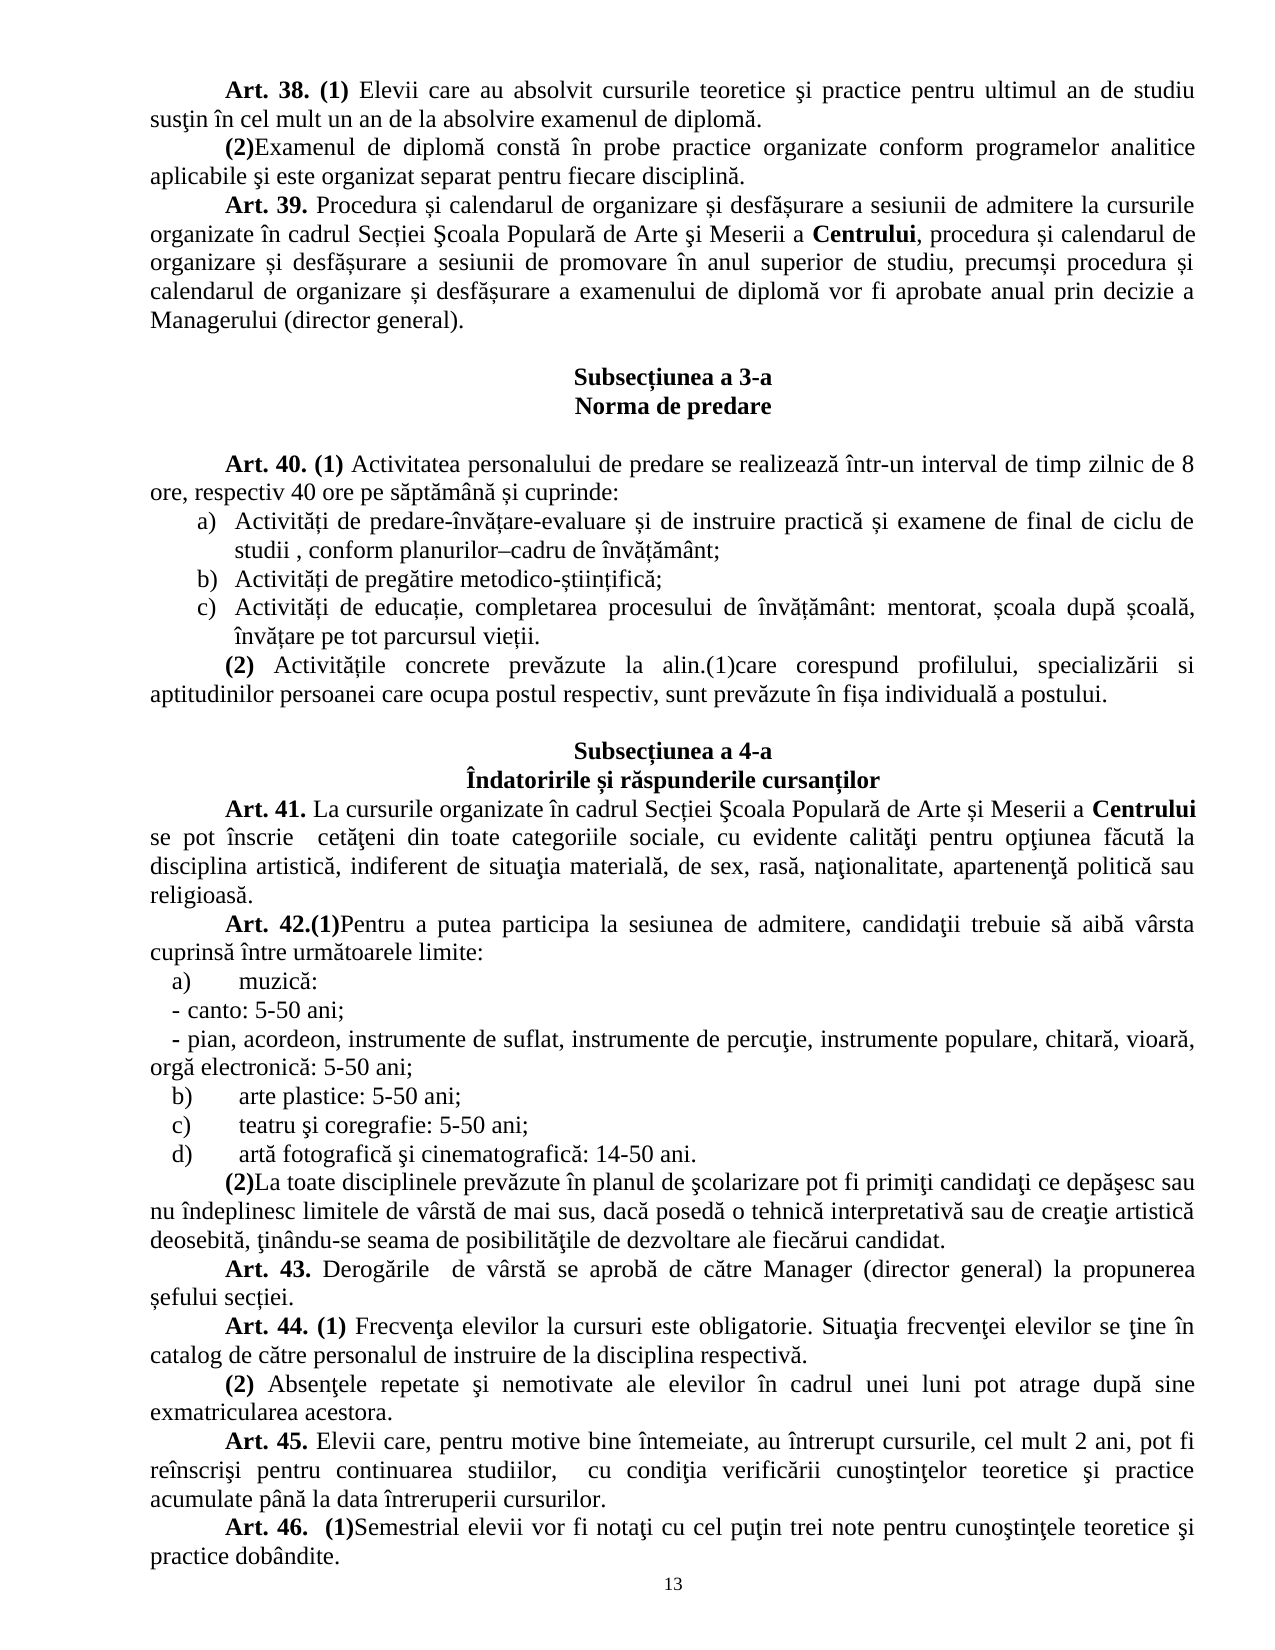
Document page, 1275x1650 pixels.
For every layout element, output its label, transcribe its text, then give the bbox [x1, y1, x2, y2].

text Îndatoririle și răspunderile cursanților [150, 765, 1196, 794]
text Norma de predare [150, 391, 1196, 420]
list artă fotografică şi cinematografică: 14-50 ani. [150, 1139, 1196, 1167]
text Subsecțiunea a 4-a [150, 736, 1196, 765]
text (2)La toate disciplinele prevăzute în planul de şcolarizare pot fi primiţi candidaţi ce depăşesc sau nu îndeplinesc limitele de vârstă de mai sus, dacă posedă o tehnică interpretativă sau de creaţie artistică deosebită, ţinându-se seama de posibilităţile de dezvoltare ale fiecărui candidat. [150, 1167, 1196, 1254]
list pian, acordeon, instrumente de suflat, instrumente de percuţie, instrumente populare, chitară, vioară, orgă electronică: 5-50 ani; [150, 1024, 1196, 1081]
list arte plastice: 5-50 ani; [150, 1081, 1196, 1110]
list teatru şi coregrafie: 5-50 ani; [150, 1110, 1196, 1139]
text (2) Absenţele repetate şi nemotivate ale elevilor în cadrul unei luni pot atrage după sine exmatricularea acestora. [150, 1369, 1196, 1426]
list Activități de predare-învățare-evaluare și de instruire practică și examene de final de ciclu de studii , conform planurilor–cadru de învățământ; [197, 506, 1196, 564]
list muzică: [150, 966, 1196, 995]
list Activități de educație, completarea procesului de învățământ: mentorat, școala după școală, învățare pe tot parcursul vieții. [197, 592, 1196, 650]
text Subsecțiunea a 3-a [150, 362, 1196, 391]
text Art. 41. La cursurile organizate în cadrul Secției Şcoala Populară de Arte și Meserii a Centrului se pot înscrie cetăţeni din toate categoriile sociale, cu evidente calităţi pentru opţiunea făcută la disciplina artistică, indiferent de situaţia materială, de sex, rasă, naţionalitate, apartenenţă politică sau religioasă. [150, 794, 1196, 909]
text Art. 44. (1) Frecvenţa elevilor la cursuri este obligatorie. Situaţia frecvenţei elevilor se ţine în catalog de către personalul de instruire de la disciplina respectivă. [150, 1311, 1196, 1369]
text Art. 46. (1)Semestrial elevii vor fi notaţi cu cel puţin trei note pentru cunoştinţele teoretice şi practice dobândite. [150, 1512, 1196, 1570]
text Art. 40. (1) Activitatea personalului de predare se realizează într-un interval de timp zilnic de 8 ore, respectiv 40 ore pe săptămână și cuprinde: [150, 449, 1196, 506]
text Art. 45. Elevii care, pentru motive bine întemeiate, au întrerupt cursurile, cel mult 2 ani, pot fi reînscrişi pentru continuarea studiilor, cu condiţia verificării cunoştinţelor teoretice şi practice acumulate până la data întreruperii cursurilor. [150, 1426, 1196, 1512]
text (2)Examenul de diplomă constă în probe practice organizate conform programelor analitice aplicabile şi este organizat separat pentru fiecare disciplină. [150, 132, 1196, 190]
text Art. 39. Procedura și calendarul de organizare și desfășurare a sesiunii de admitere la cursurile organizate în cadrul Secției Şcoala Populară de Arte şi Meserii a Centrului, procedura și calendarul de organizare și desfășurare a sesiunii de promovare în anul superior de studiu, precumși procedura și calendarul de organizare și desfășurare a examenului de diplomă vor fi aprobate anual prin decizie a Managerului (director general). [150, 190, 1196, 334]
text Art. 42.(1)Pentru a putea participa la sesiunea de admitere, candidaţii trebuie să aibă vârsta cuprinsă între următoarele limite: [150, 909, 1196, 966]
text Art. 38. (1) Elevii care au absolvit cursurile teoretice şi practice pentru ultimul an de studiu susţin în cel mult un an de la absolvire examenul de diplomă. [150, 75, 1196, 132]
list Activități de pregătire metodico-științifică; [197, 564, 1196, 592]
text (2) Activitățile concrete prevăzute la alin.(1)care corespund profilului, specializării si aptitudinilor persoanei care ocupa postul respectiv, sunt prevăzute în fișa individuală a postului. [150, 650, 1196, 707]
text Art. 43. Derogările de vârstă se aprobă de către Manager (director general) la propunerea șefului secției. [150, 1254, 1196, 1311]
list canto: 5-50 ani; [150, 995, 1196, 1024]
